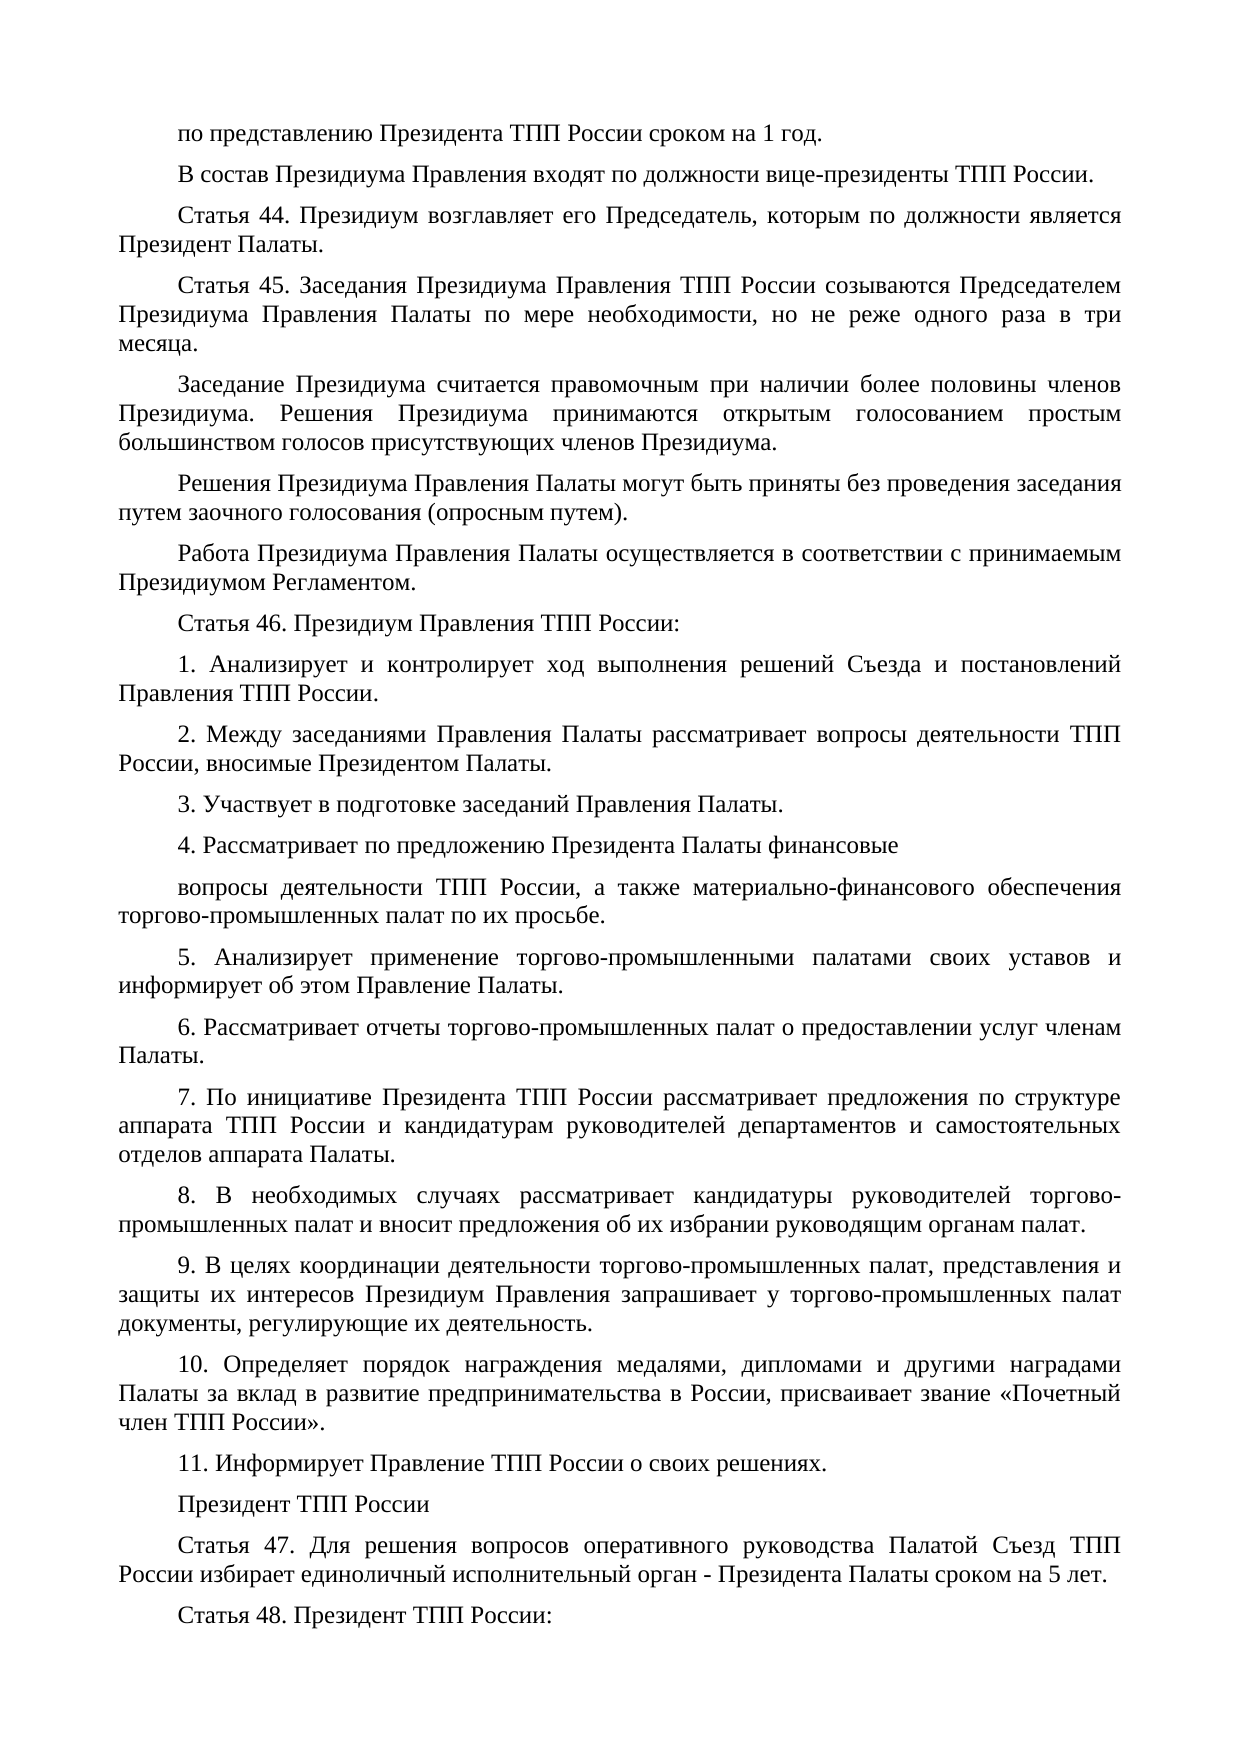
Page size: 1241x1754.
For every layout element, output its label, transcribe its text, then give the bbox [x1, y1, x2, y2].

text 8. В необходимых случаях рассматривает кандидатуры руководителей торгово-промышленных палат и вносит предложения об их избрании руководящим органам палат. [118, 1181, 1122, 1238]
text по представлению Президента ТПП России сроком на 1 год. [118, 118, 1122, 147]
text 4. Рассматривает по предложению Президента Палаты финансовые [118, 831, 1122, 859]
text 6. Рассматривает отчеты торгово-промышленных палат о предоставлении услуг членам Палаты. [118, 1012, 1122, 1069]
text Заседание Президиума считается правомочным при наличии более половины членов Президиума. Решения Президиума принимаются открытым голосованием простым большинством голосов присутствующих членов Президиума. [118, 369, 1122, 456]
text Статья 46. Президиум Правления ТПП России: [118, 608, 1122, 637]
text Решения Президиума Правления Палаты могут быть приняты без проведения заседания путем заочного голосования (опросным путем). [118, 468, 1122, 526]
text Статья 45. Заседания Президиума Правления ТПП России созываются Председателем Президиума Правления Палаты по мере необходимости, но не реже одного раза в три месяца. [118, 271, 1122, 357]
text В состав Президиума Правления входят по должности вице-президенты ТПП России. [118, 159, 1122, 188]
text 1. Анализирует и контролирует ход выполнения решений Съезда и постановлений Правления ТПП России. [118, 649, 1122, 707]
text 2. Между заседаниями Правления Палаты рассматривает вопросы деятельности ТПП России, вносимые Президентом Палаты. [118, 719, 1122, 777]
text 11. Информирует Правление ТПП России о своих решениях. [118, 1448, 1122, 1477]
text Статья 47. Для решения вопросов оперативного руководства Палатой Съезд ТПП России избирает единоличный исполнительный орган - Президента Палаты сроком на 5 лет. [118, 1531, 1122, 1588]
text 5. Анализирует применение торгово-промышленными палатами своих уставов и информирует об этом Правление Палаты. [118, 942, 1122, 999]
text 10. Определяет порядок награждения медалями, дипломами и другими наградами Палаты за вклад в развитие предпринимательства в России, присваивает звание «Почетный член ТПП России». [118, 1349, 1122, 1436]
text Статья 44. Президиум возглавляет его Председатель, которым по должности является Президент Палаты. [118, 201, 1122, 258]
text Статья 48. Президент ТПП России: [118, 1601, 1122, 1629]
text Работа Президиума Правления Палаты осуществляется в соответствии с принимаемым Президиумом Регламентом. [118, 538, 1122, 596]
text вопросы деятельности ТПП России, а также материально-финансового обеспечения торгово-промышленных палат по их просьбе. [118, 872, 1122, 929]
text 3. Участвует в подготовке заседаний Правления Палаты. [118, 789, 1122, 818]
text 7. По инициативе Президента ТПП России рассматривает предложения по структуре аппарата ТПП России и кандидатурам руководителей департаментов и самостоятельных отделов аппарата Палаты. [118, 1082, 1122, 1168]
text Президент ТПП России [118, 1489, 1122, 1518]
text 9. В целях координации деятельности торгово-промышленных палат, представления и защиты их интересов Президиум Правления запрашивает у торгово-промышленных палат документы, регулирующие их деятельность. [118, 1251, 1122, 1337]
